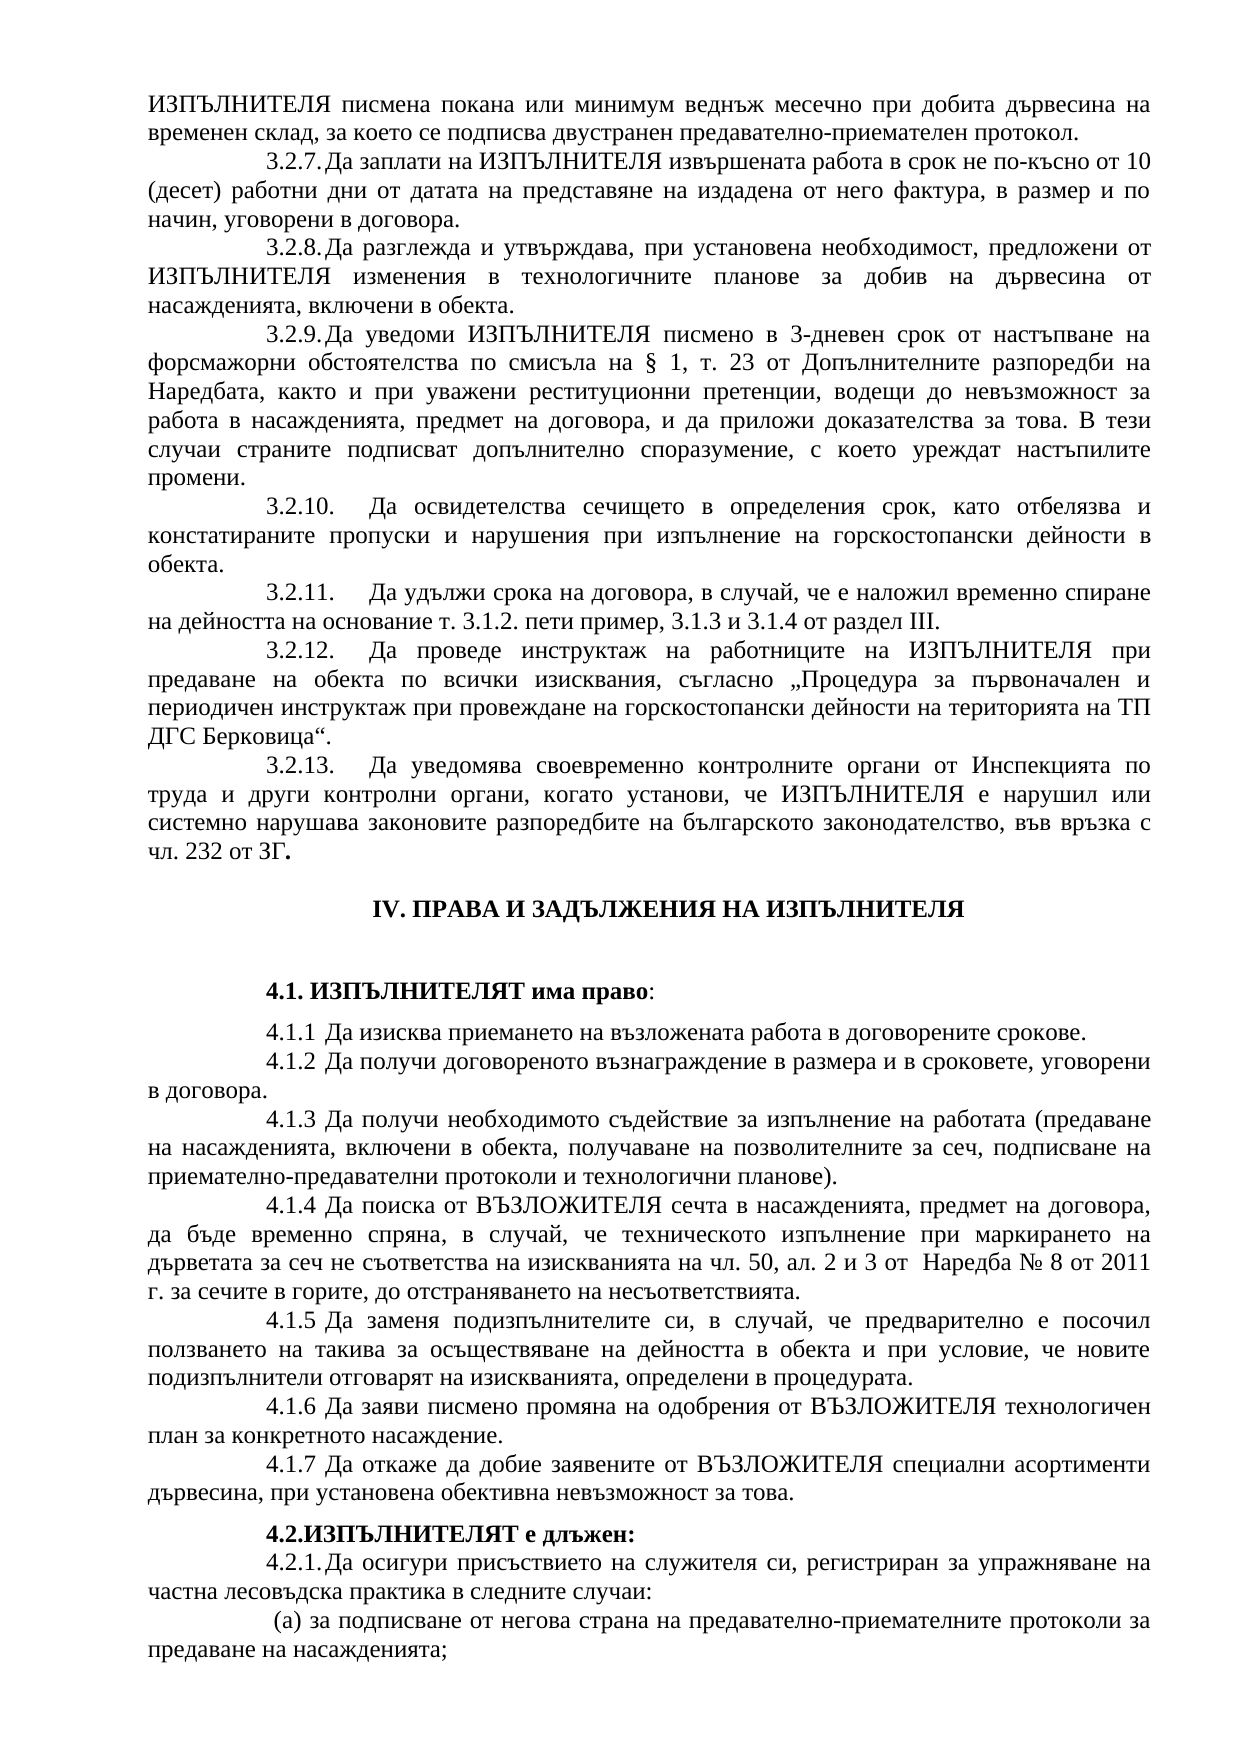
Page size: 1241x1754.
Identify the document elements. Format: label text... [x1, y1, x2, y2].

list Да уведоми ИЗПЪЛНИТЕЛЯ писмено в 3-дневен срок от настъпване на форсмажорни обстоятелства по смисъла на § 1, т. 23 от Допълнителните разпоредби на Наредбата, както и при уважени реституционни претенции, водещи до невъзможност за работа в насажденията, предмет на договора, и да приложи доказателства за това. В тези случаи страните подписват допълнително споразумение, с което уреждат настъпилите промени. [148, 319, 1152, 491]
list Да уведомява своевременно контролните органи от Инспекцията по труда и други контролни органи, когато установи, че ИЗПЪЛНИТЕЛЯ е нарушил или системно нарушава законовите разпоредбите на българското законодателство, във връзка с чл. 232 от ЗГ. [148, 750, 1152, 865]
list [148, 89, 1152, 146]
text ІV. ПРАВА И ЗАДЪЛЖЕНИЯ НА ИЗПЪЛНИТЕЛЯ [185, 894, 1152, 922]
list Да заяви писмено промяна на одобрения от ВЪЗЛОЖИТЕЛЯ технологичен план за конкретното насаждение. [148, 1391, 1152, 1449]
list Да удължи срока на договора, в случай, че е наложил временно спиране на дейността на основание т. 3.1.2. пети пример, 3.1.3 и 3.1.4 от раздел IІІ. [148, 577, 1152, 635]
list Да поиска от ВЪЗЛОЖИТЕЛЯ сечта в насажденията, предмет на договора, да бъде временно спряна, в случай, че техническото изпълнение при маркирането на дърветата за сеч не съответства на изискванията на чл. 50, ал. 2 и 3 от Наредба № 8 от . за сечите в горите, до отстраняването на несъответствията. [148, 1190, 1152, 1305]
list Да освидетелства сечището в определения срок, като отбелязва и констатираните пропуски и нарушения при изпълнение на горскостопански дейности в обекта. [148, 491, 1152, 577]
list Да заплати на ИЗПЪЛНИТЕЛЯ извършената работа в срок не по-късно от 10 (десет) работни дни от датата на представяне на издадена от него фактура, в размер и по начин, уговорени в договора. [148, 146, 1152, 232]
list Да получи необходимото съдействие за изпълнение на работата (предаване на насажденията, включени в обекта, получаване на позволителните за сеч, подписване на приемателно-предавателни протоколи и технологични планове). [148, 1104, 1152, 1190]
list Да осигури присъствието на служителя си, регистриран за упражняване на частна лесовъдска практика в следните случаи: [148, 1547, 1152, 1605]
list Да проведе инструктаж на работниците на ИЗПЪЛНИТЕЛЯ при предаване на обекта по всички изисквания, съгласно „Процедура за първоначален и периодичен инструктаж при провеждане на горскостопански дейности на територията на ТП ДГС Берковица“. [148, 635, 1152, 750]
list Да изисква приемането на възложената работа в договорените срокове. [148, 1017, 1152, 1046]
list Да разглежда и утвърждава, при установена необходимост, предложени от ИЗПЪЛНИТЕЛЯ изменения в технологичните планове за добив на дървесина от насажденията, включени в обекта. [148, 232, 1152, 319]
list Да откаже да добие заявените от ВЪЗЛОЖИТЕЛЯ специални асортименти дървесина, при установена обективна невъзможност за това. [148, 1449, 1152, 1506]
text (a) за подписване от негова страна на предавателно-приемателните протоколи за предаване на насажденията; [148, 1605, 1152, 1662]
text 4.1. ИЗПЪЛНИТЕЛЯТ има право: [148, 976, 1152, 1005]
list Да получи договореното възнаграждение в размера и в сроковете, уговорени в договора. [148, 1046, 1152, 1104]
list Да заменя подизпълнителите си, в случай, че предварително е посочил ползването на такива за осъществяване на дейността в обекта и при условие, че новите подизпълнители отговарят на изискванията, определени в процедурата. [148, 1305, 1152, 1391]
text 4.2.ИЗПЪЛНИТЕЛЯТ е длъжен: [148, 1519, 1152, 1547]
